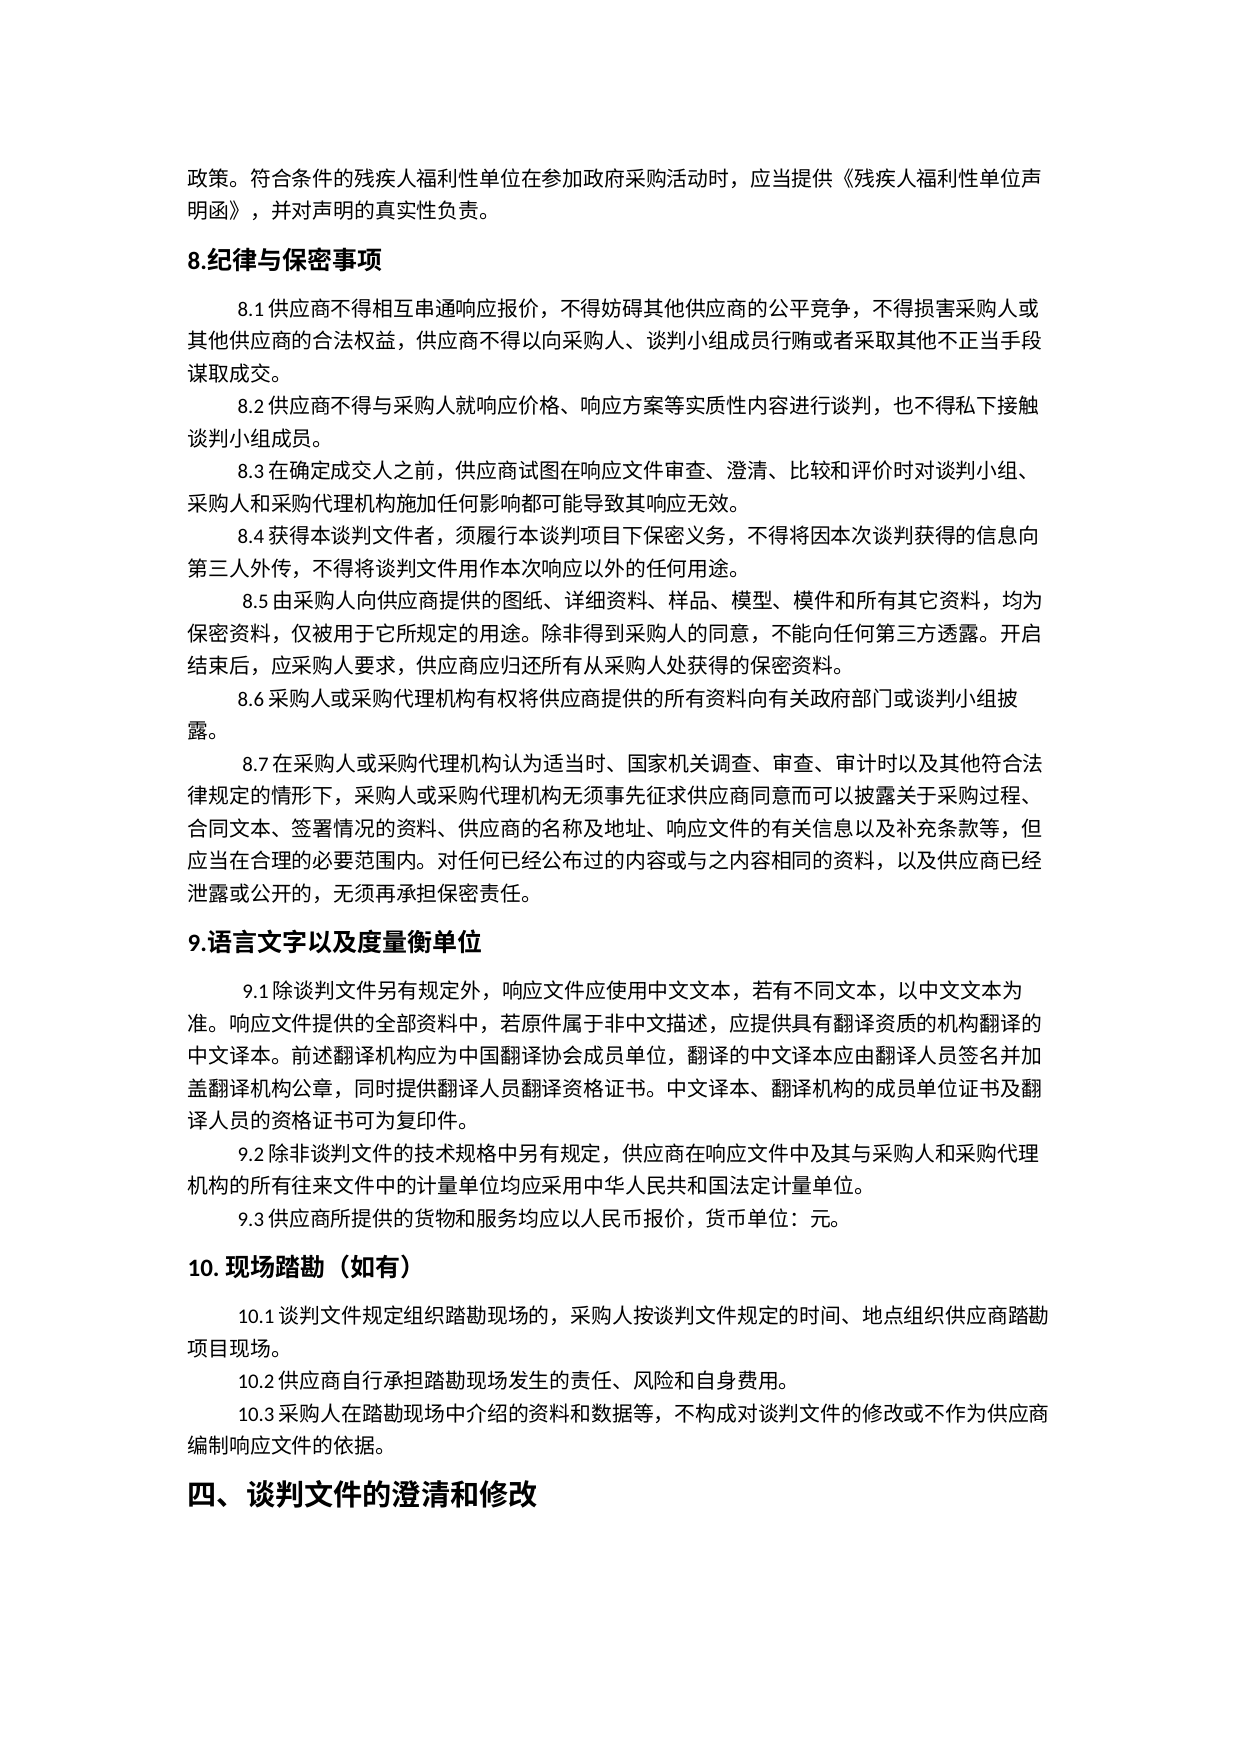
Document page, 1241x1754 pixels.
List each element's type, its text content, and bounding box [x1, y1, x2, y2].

text 8.1供应商不得相互串通响应报价，不得妨碍其他供应商的公平竞争，不得损害采购人或其他供应商的合法权益，供应商不得以向采购人、谈判小组成员行贿或者采取其他不正当手段谋取成交。 [187, 292, 1053, 389]
text 9.2除非谈判文件的技术规格中另有规定，供应商在响应文件中及其与采购人和采购代理机构的所有往来文件中的计量单位均应采用中华人民共和国法定计量单位。 [187, 1137, 1053, 1202]
text 10.2供应商自行承担踏勘现场发生的责任、风险和自身费用。 [187, 1364, 1053, 1397]
text 8.纪律与保密事项 [187, 227, 1053, 292]
text 10.3采购人在踏勘现场中介绍的资料和数据等，不构成对谈判文件的修改或不作为供应商编制响应文件的依据。 [187, 1397, 1053, 1462]
text 10. 现场踏勘（如有） [187, 1234, 1053, 1299]
text 9.语言文字以及度量衡单位 [187, 909, 1053, 974]
text 9.3供应商所提供的货物和服务均应以人民币报价，货币单位：元。 [187, 1202, 1053, 1234]
text 8.6采购人或采购代理机构有权将供应商提供的所有资料向有关政府部门或谈判小组披露。 [187, 682, 1053, 747]
text 8.3在确定成交人之前，供应商试图在响应文件审查、澄清、比较和评价时对谈判小组、采购人和采购代理机构施加任何影响都可能导致其响应无效。 [187, 454, 1053, 519]
text 四、谈判文件的澄清和修改 [187, 1462, 1053, 1527]
text 10.1谈判文件规定组织踏勘现场的，采购人按谈判文件规定的时间、地点组织供应商踏勘项目现场。 [187, 1299, 1053, 1364]
text 8.4获得本谈判文件者，须履行本谈判项目下保密义务，不得将因本次谈判获得的信息向第三人外传，不得将谈判文件用作本次响应以外的任何用途。 [187, 519, 1053, 584]
text 8.5由采购人向供应商提供的图纸、详细资料、样品、模型、模件和所有其它资料，均为保密资料，仅被用于它所规定的用途。除非得到采购人的同意，不能向任何第三方透露。开启结束后，应采购人要求，供应商应归还所有从采购人处获得的保密资料。 [187, 584, 1053, 682]
text 8.7在采购人或采购代理机构认为适当时、国家机关调查、审查、审计时以及其他符合法律规定的情形下，采购人或采购代理机构无须事先征求供应商同意而可以披露关于采购过程、合同文本、签署情况的资料、供应商的名称及地址、响应文件的有关信息以及补充条款等，但应当在合理的必要范围内。对任何已经公布过的内容或与之内容相同的资料，以及供应商已经泄露或公开的，无须再承担保密责任。 [187, 747, 1053, 909]
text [187, 162, 1053, 227]
text 9.1除谈判文件另有规定外，响应文件应使用中文文本，若有不同文本，以中文文本为准。响应文件提供的全部资料中，若原件属于非中文描述，应提供具有翻译资质的机构翻译的中文译本。前述翻译机构应为中国翻译协会成员单位，翻译的中文译本应由翻译人员签名并加盖翻译机构公章，同时提供翻译人员翻译资格证书。中文译本、翻译机构的成员单位证书及翻译人员的资格证书可为复印件。 [187, 974, 1053, 1137]
text 8.2供应商不得与采购人就响应价格、响应方案等实质性内容进行谈判，也不得私下接触谈判小组成员。 [187, 389, 1053, 454]
